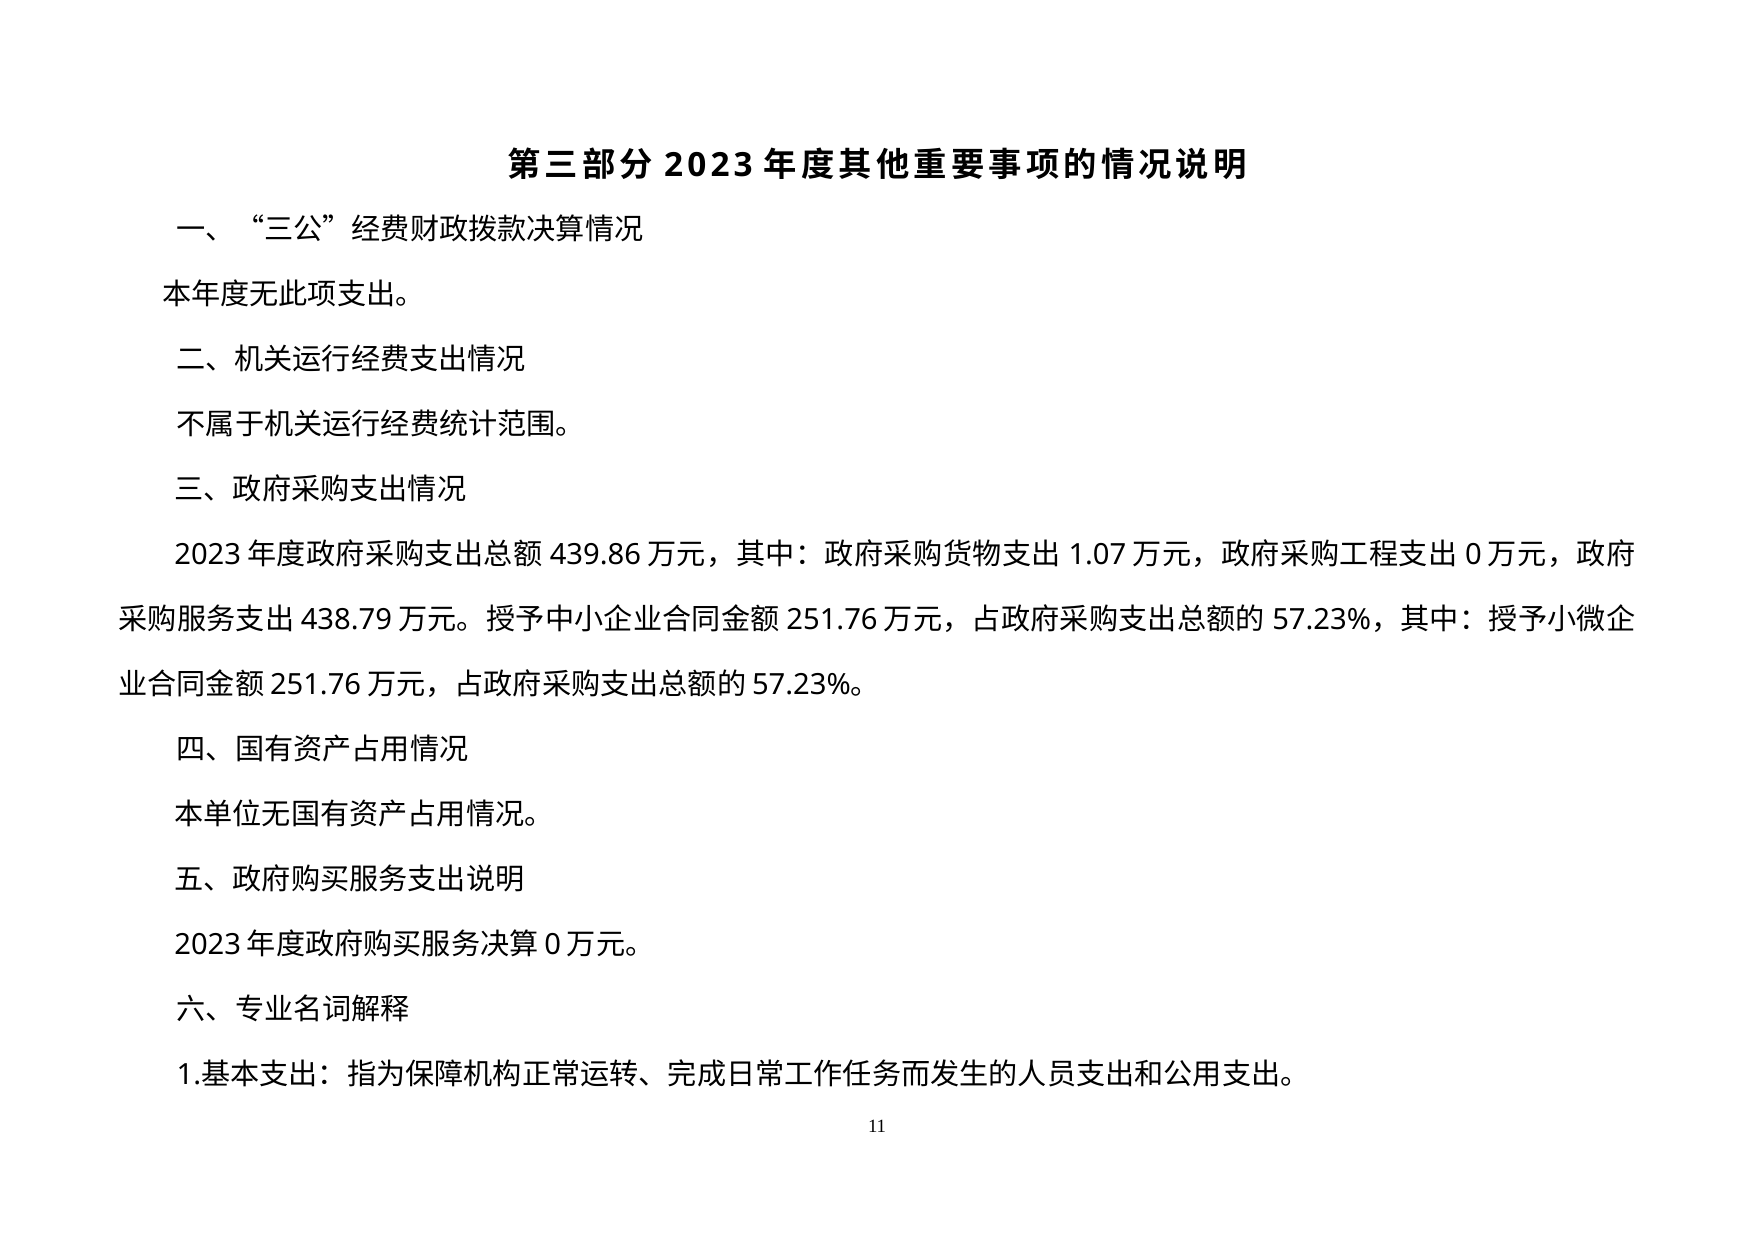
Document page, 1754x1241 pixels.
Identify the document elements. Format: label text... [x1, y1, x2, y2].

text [118, 129, 1636, 194]
text 四、国有资产占用情况 [118, 714, 1636, 779]
text 六、专业名词解释 [118, 974, 1636, 1039]
text 不属于机关运行经费统计范围。 [118, 389, 1636, 454]
text 2023年度政府采购支出总额439.86万元，其中：政府采购货物支出1.07万元，政府采购工程支出0万元，政府采购服务支出438.79万元。授予中小企业合同金额251.76万元，占政府采购支出总额的57.23%，其中：授予小微企业合同金额251.76万元，占政府采购支出总额的57.23%。 [118, 519, 1636, 714]
text 本单位无国有资产占用情况。 [118, 779, 1636, 844]
text 1.基本支出：指为保障机构正常运转、完成日常工作任务而发生的人员支出和公用支出。 [118, 1039, 1636, 1104]
text 本年度无此项支出。 [118, 259, 1636, 324]
text 二、机关运行经费支出情况 [118, 324, 1636, 389]
text 2023年度政府购买服务决算0万元。 [118, 909, 1636, 974]
text 三、政府采购支出情况 [174, 454, 1636, 519]
text 一、“三公”经费财政拨款决算情况 [118, 194, 1636, 259]
text 五、政府购买服务支出说明 [118, 844, 1636, 909]
